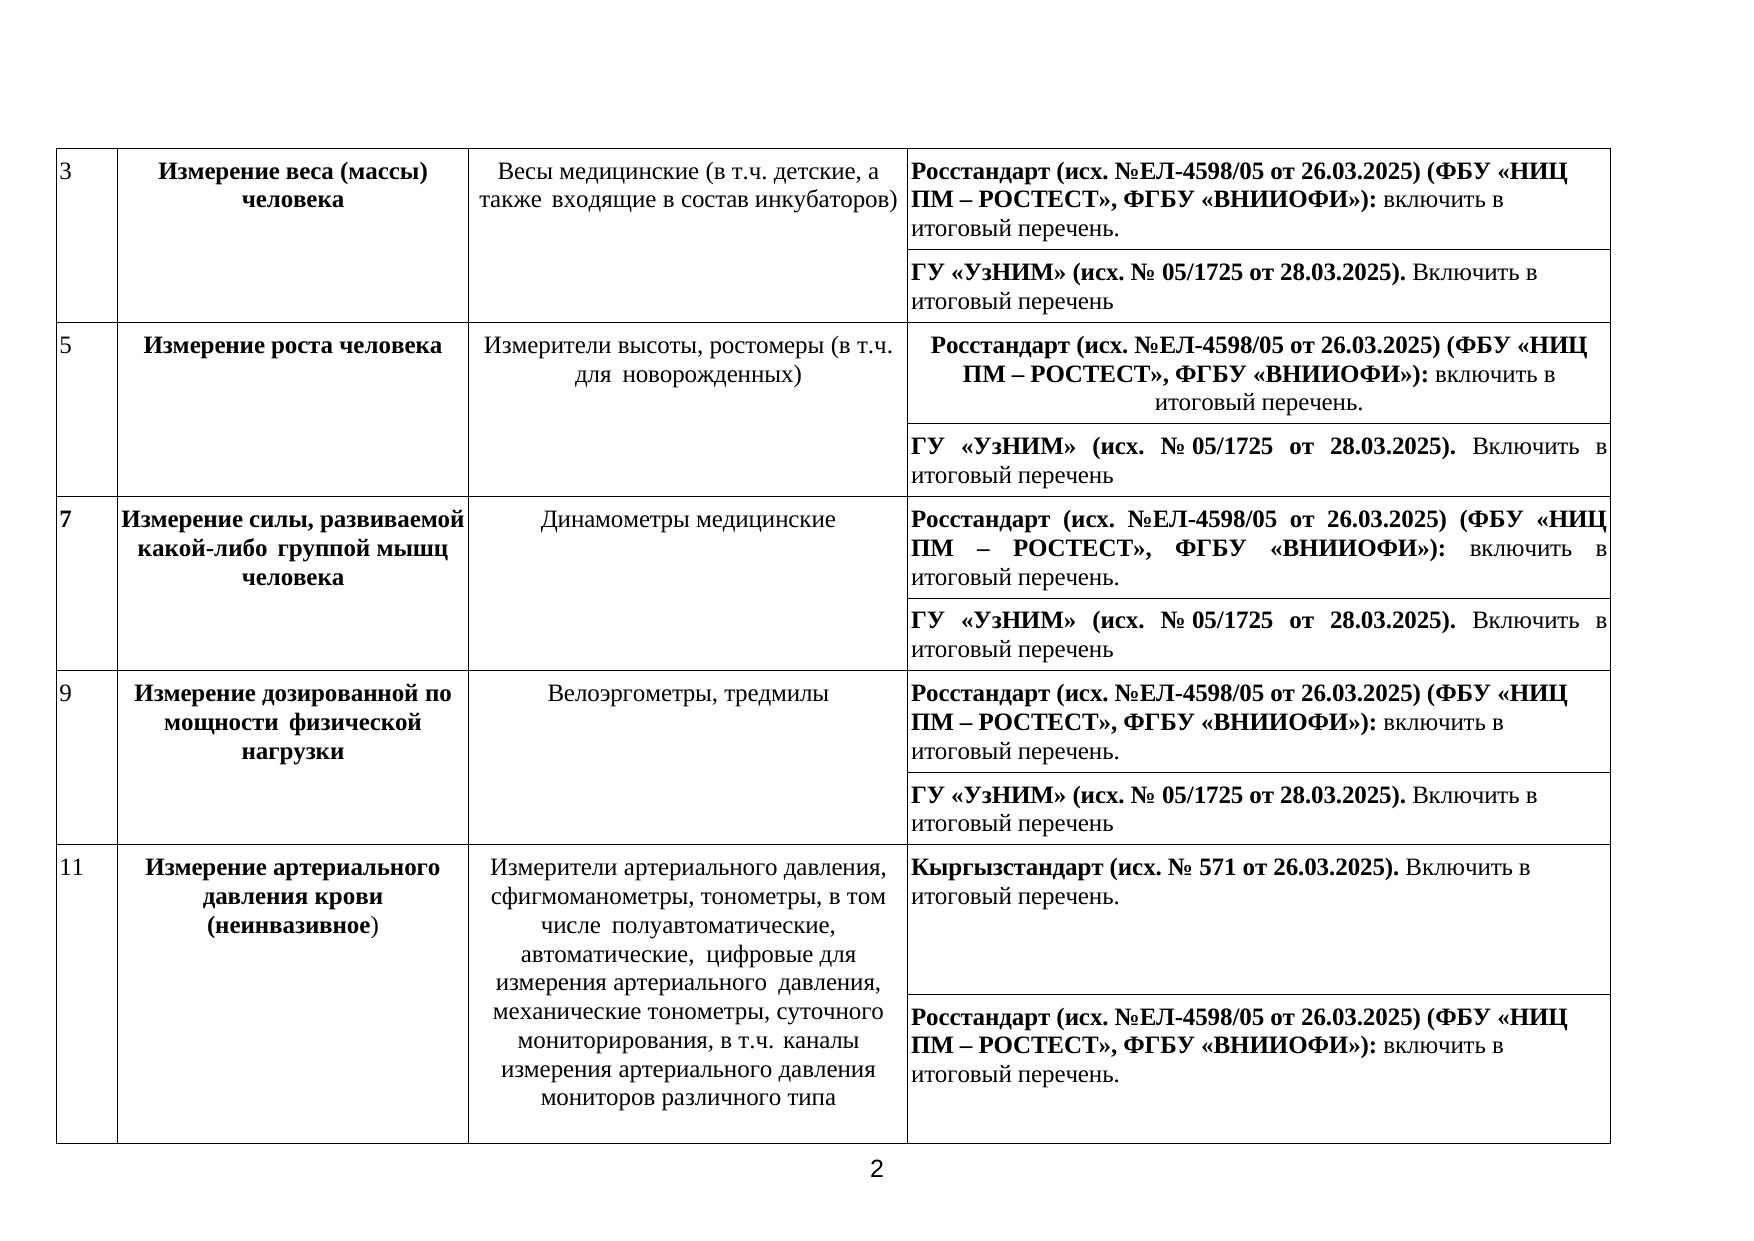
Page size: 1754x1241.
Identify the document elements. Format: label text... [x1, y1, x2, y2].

table_cell [57, 149, 117, 322]
table_cell [57, 845, 117, 1143]
table_cell Кыргызстандарт (исх. № 571 от 26.03.2025). Включить в итоговый перечень. [908, 845, 1610, 993]
table_cell Измерение артериального давления крови (неинвазивное) [118, 845, 468, 1143]
table_cell ГУ «УзНИМ» (исх. № 05/1725 от 28.03.2025). Включить в итоговый перечень [908, 773, 1610, 844]
table_cell Росстандарт (исх. №ЕЛ-4598/05 от 26.03.2025) (ФБУ «НИЦ ПМ – РОСТЕСТ», ФГБУ «ВНИИОФИ»): включить в итоговый перечень. [908, 995, 1610, 1143]
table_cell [908, 250, 1610, 322]
table_cell Весы медицинские (в т.ч. детские, а также входящие в состав инкубаторов) [469, 149, 907, 322]
table_cell Измерители высоты, ростомеры (в т.ч. для новорожденных) [469, 323, 907, 496]
table_cell Велоэргометры, тредмилы [469, 671, 907, 844]
table_cell Измерение веса (массы) человека [118, 149, 468, 322]
table_cell Измерение роста человека [118, 323, 468, 496]
table_cell [57, 323, 117, 496]
table_cell ГУ «УзНИМ» (исх. № 05/1725 от 28.03.2025). Включить в итоговый перечень [908, 424, 1610, 496]
table_cell Измерение силы, развиваемой какой-либо группой мышц человека [118, 497, 468, 670]
table_cell ГУ «УзНИМ» (исх. № 05/1725 от 28.03.2025). Включить в итоговый перечень [908, 599, 1610, 670]
table_cell Динамометры медицинские [469, 497, 907, 670]
table_cell Росстандарт (исх. №ЕЛ-4598/05 от 26.03.2025) (ФБУ «НИЦ ПМ – РОСТЕСТ», ФГБУ «ВНИИОФИ»): включить в итоговый перечень. [908, 497, 1610, 597]
table_cell [57, 497, 117, 670]
table_cell Росстандарт (исх. №ЕЛ-4598/05 от 26.03.2025) (ФБУ «НИЦ ПМ – РОСТЕСТ», ФГБУ «ВНИИОФИ»): включить в итоговый перечень. [908, 323, 1610, 423]
table_cell [57, 671, 117, 844]
table_cell Росстандарт (исх. №ЕЛ-4598/05 от 26.03.2025) (ФБУ «НИЦ ПМ – РОСТЕСТ», ФГБУ «ВНИИОФИ»): включить в итоговый перечень. [908, 671, 1610, 772]
table_cell Измерители артериального давления, сфигмоманометры, тонометры, в том числе полуавтоматические, автоматические, цифровые для измерения артериального давления, механические тонометры, суточного мониторирования, в т.ч. каналы измерения артериального давления мониторов различного типа [469, 845, 907, 1143]
table_cell Измерение дозированной по мощности физической нагрузки [118, 671, 468, 844]
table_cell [908, 149, 1610, 249]
